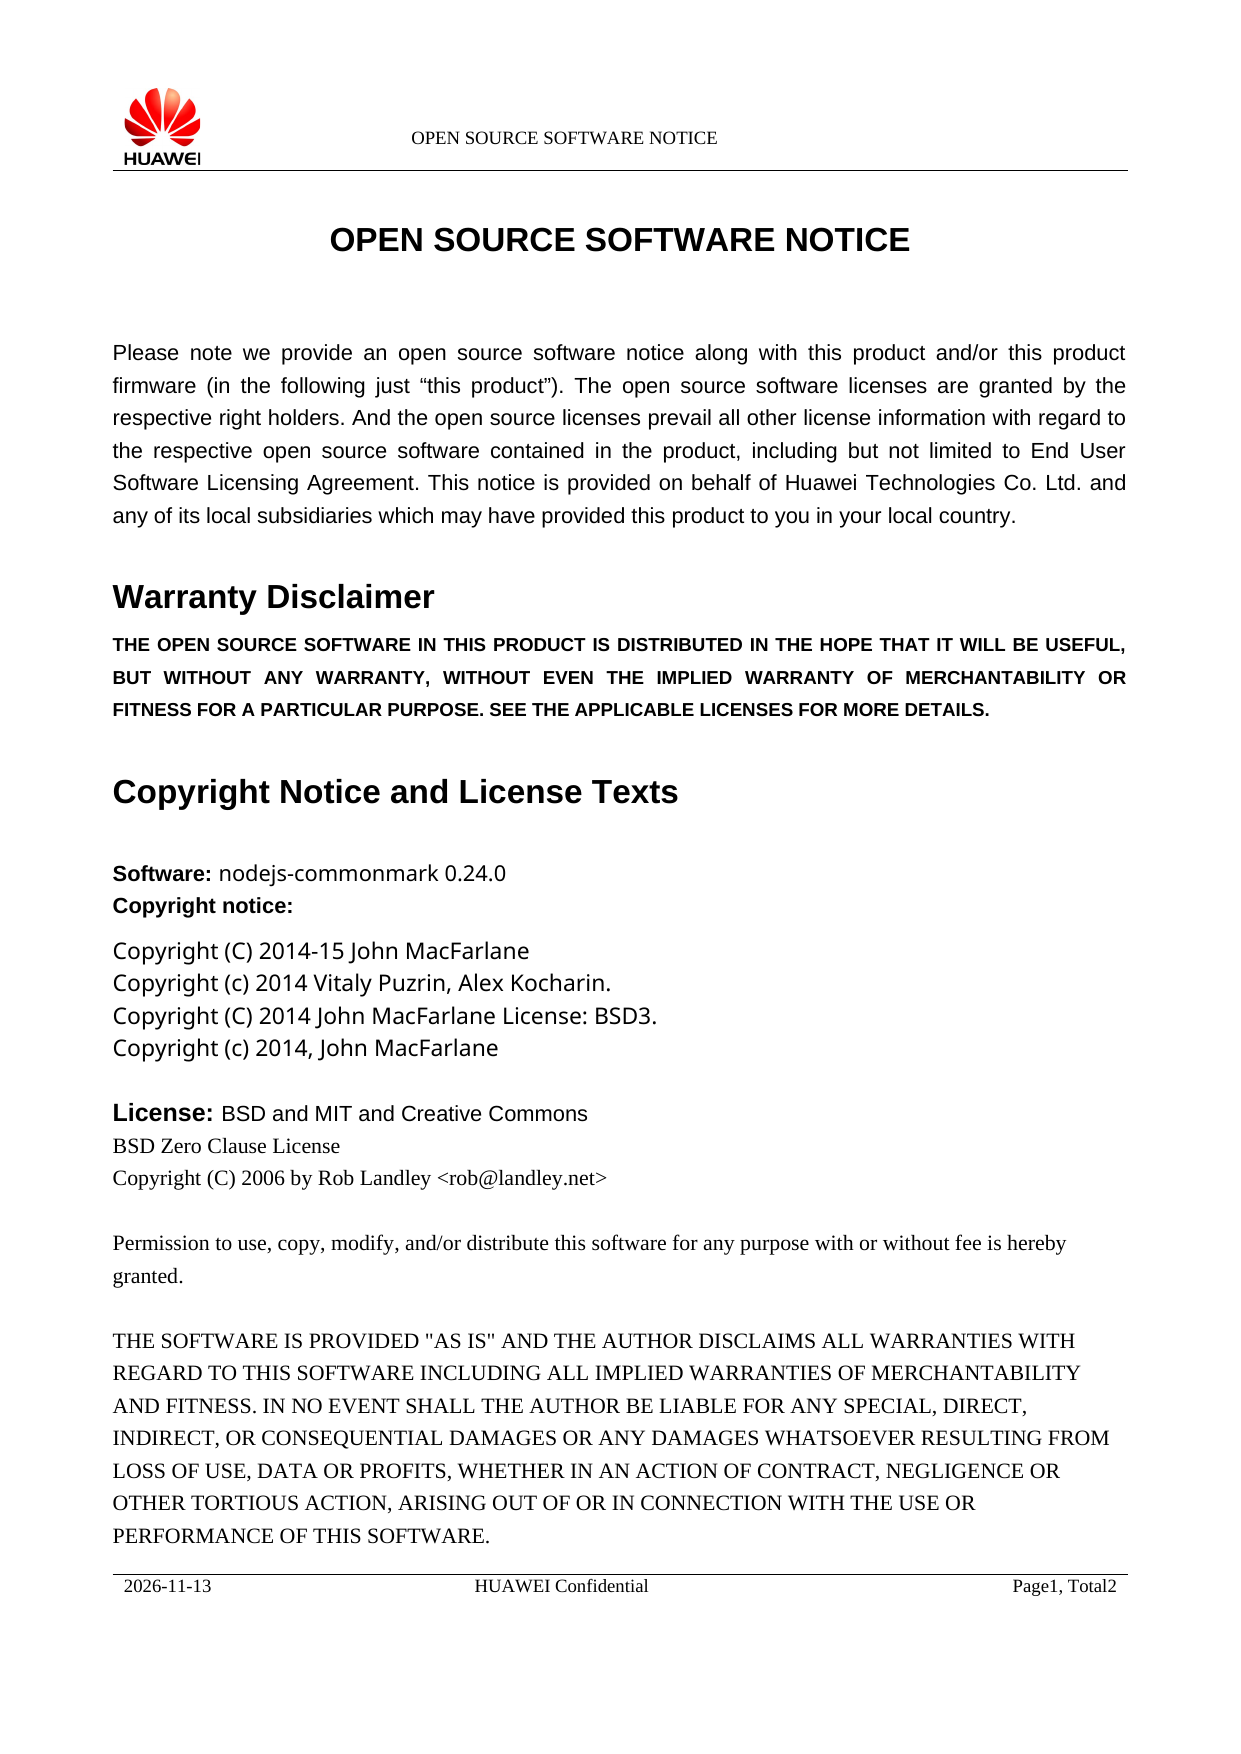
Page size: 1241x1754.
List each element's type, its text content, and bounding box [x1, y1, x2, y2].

text Warranty Disclaimer [112, 564, 1128, 629]
picture [124, 88, 201, 165]
text Copyright (C) 2014-15 John MacFarlane Copyright (c) 2014 Vitaly Puzrin, Alex Kocharin. Copyright (C) 2014 John MacFarlane License: BSD3. Copyright (c) 2014, John MacFarlane [112, 934, 1128, 1096]
text OPEN SOURCE SOFTWARE NOTICE [112, 206, 1128, 271]
text Copyright notice: [112, 889, 1128, 921]
text The open source software in this product is distributed in the hope that it will be useful, but WITHOUT ANY WARRANTY, without even the implied warranty of MERCHANTABILITY or FITNESS FOR A PARTICULAR PURPOSE. See the applicable licenses for more details. [112, 629, 1128, 726]
text Copyright Notice and License Texts [112, 759, 1128, 824]
text License: BSD and MIT and Creative Commons [112, 1096, 1128, 1129]
text Please note we provide an open source software notice along with this product and/or this product firmware (in the following just “this product”). The open source software licenses are granted by the respective right holders. And the open source licenses prevail all other license information with regard to the respective open source software contained in the product, including but not limited to End User Software Licensing Agreement. This notice is provided on behalf of Huawei Technologies Co. Ltd. and any of its local subsidiaries which may have provided this product to you in your local country. [112, 336, 1128, 531]
title Software: nodejs-commonmark 0.24.0 [112, 856, 1128, 889]
